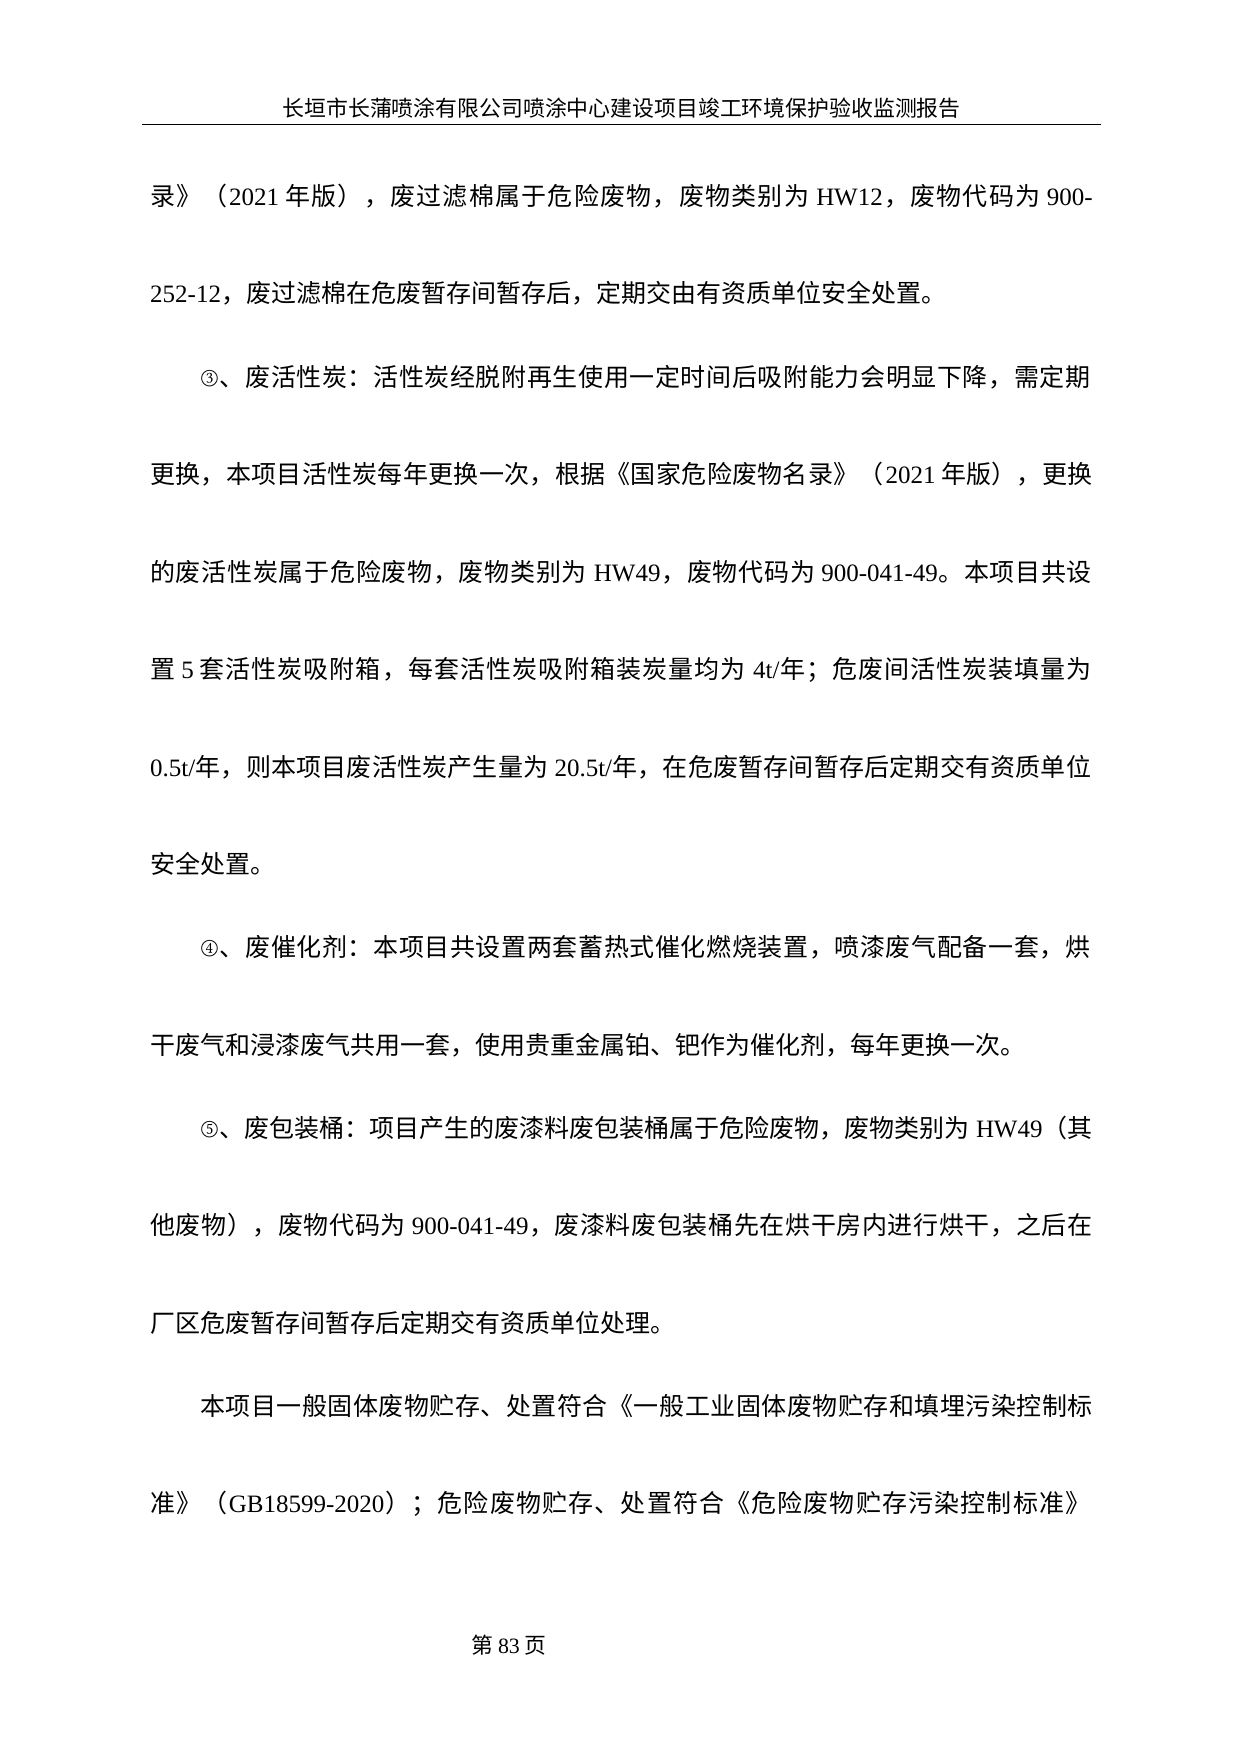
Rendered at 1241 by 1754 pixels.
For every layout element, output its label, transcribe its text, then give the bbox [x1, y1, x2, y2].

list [150, 1372, 1093, 1534]
list ⑤、废包装桶：项目产生的废漆料废包装桶属于危险废物，废物类别为HW49（其他废物），废物代码为900-041-49，废漆料废包装桶先在烘干房内进行烘干，之后在厂区危废暂存间暂存后定期交有资质单位处理。 [150, 1094, 1093, 1354]
list ③、废活性炭：活性炭经脱附再生使用一定时间后吸附能力会明显下降，需定期更换，本项目活性炭每年更换一次，根据《国家危险废物名录》（2021年版），更换的废活性炭属于危险废物，废物类别为HW49，废物代码为900-041-49。本项目共设置5套活性炭吸附箱，每套活性炭吸附箱装炭量均为4t/年；危废间活性炭装填量为0.5t/年，则本项目废活性炭产生量为20.5t/年，在危废暂存间暂存后定期交有资质单位安全处置。 [150, 343, 1093, 895]
list ④、废催化剂：本项目共设置两套蓄热式催化燃烧装置，喷漆废气配备一套，烘干废气和浸漆废气共用一套，使用贵重金属铂、钯作为催化剂，每年更换一次。 [150, 913, 1093, 1076]
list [150, 162, 1093, 324]
